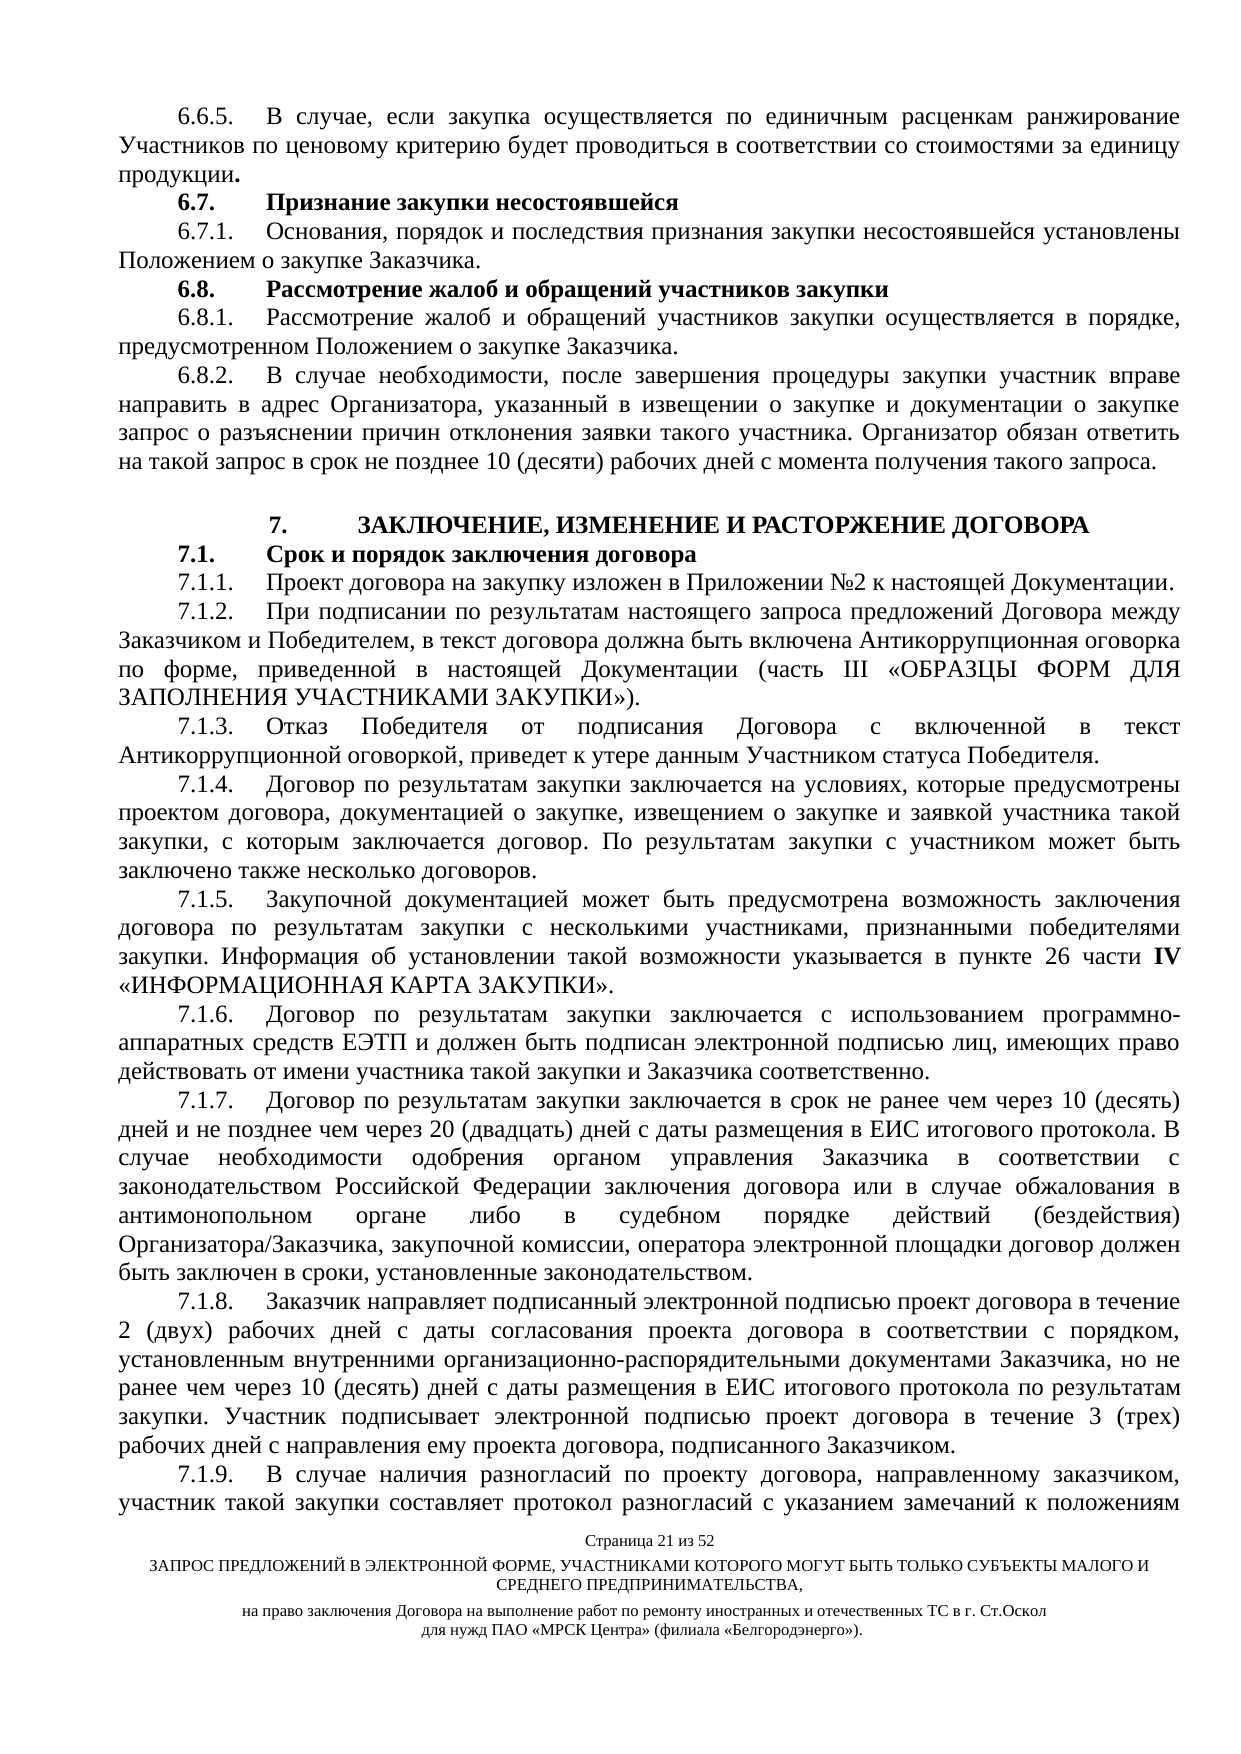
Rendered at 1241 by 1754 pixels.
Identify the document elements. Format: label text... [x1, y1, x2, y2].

subtitle Заказчик направляет подписанный электронной подписью проект договора в течение 2 (двух) рабочих дней с даты согласования проекта договора в соответствии с порядком, установленным внутренними организационно-распорядительными документами Заказчика, но не ранее чем через 10 (десять) дней с даты размещения в ЕИС итогового протокола по результатам закупки. Участник подписывает электронной подписью проект договора в течение 3 (трех) рабочих дней с направления ему проекта договора, подписанного Заказчиком. [118, 1286, 1181, 1459]
subtitle Рассмотрение жалоб и обращений участников закупки [118, 274, 1181, 302]
subtitle ЗАКЛЮЧЕНИЕ, ИЗМЕНЕНИЕ И РАСТОРЖЕНИЕ ДОГОВОРА [118, 510, 1181, 539]
subtitle В случае, если закупка осуществляется по единичным расценкам ранжирование Участников по ценовому критерию будет проводиться в соответствии со стоимостями за единицу продукции. [118, 101, 1181, 187]
subtitle Договор по результатам закупки заключается с использованием программно-аппаратных средств ЕЭТП и должен быть подписан электронной подписью лиц, имеющих право действовать от имени участника такой закупки и Заказчика соответственно. [118, 999, 1181, 1085]
subtitle Срок и порядок заключения договора [118, 539, 1181, 567]
subtitle Основания, порядок и последствия признания закупки несостоявшейся установлены Положением о закупке Заказчика. [118, 216, 1181, 274]
subtitle Отказ Победителя от подписания Договора с включенной в текст Антикоррупционной оговоркой, приведет к утере данным Участником статуса Победителя. [118, 711, 1181, 769]
subtitle Договор по результатам закупки заключается в срок не ранее чем через 10 (десять) дней и не позднее чем через 20 (двадцать) дней с даты размещения в ЕИС итогового протокола. В случае необходимости одобрения органом управления Заказчика в соответствии с законодательством Российской Федерации заключения договора или в случае обжалования в антимонопольном органе либо в судебном порядке действий (бездействия) Организатора/Заказчика, закупочной комиссии, оператора электронной площадки договор должен быть заключен в сроки, установленные законодательством. [118, 1085, 1181, 1286]
subtitle Рассмотрение жалоб и обращений участников закупки осуществляется в порядке, предусмотренном Положением о закупке Заказчика. [118, 302, 1181, 360]
subtitle Проект договора на закупку изложен в Приложении №2 к настоящей Документации. [118, 567, 1181, 596]
subtitle Признание закупки несостоявшейся [118, 187, 1181, 216]
subtitle При подписании по результатам настоящего запроса предложений Договора между Заказчиком и Победителем, в текст договора должна быть включена Антикоррупционная оговорка по форме, приведенной в настоящей Документации (часть III «ОБРАЗЦЫ ФОРМ ДЛЯ ЗАПОЛНЕНИЯ УЧАСТНИКАМИ ЗАКУПКИ»). [118, 596, 1181, 711]
subtitle Договор по результатам закупки заключается на условиях, которые предусмотрены проектом договора, документацией о закупке, извещением о закупке и заявкой участника такой закупки, с которым заключается договор. По результатам закупки с участником может быть заключено также несколько договоров. [118, 769, 1181, 884]
subtitle Закупочной документацией может быть предусмотрена возможность заключения договора по результатам закупки с несколькими участниками, признанными победителями закупки. Информация об установлении такой возможности указывается в пункте 26 части IV «ИНФОРМАЦИОННАЯ КАРТА ЗАКУПКИ». [118, 884, 1181, 999]
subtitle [118, 1459, 1181, 1516]
subtitle В случае необходимости, после завершения процедуры закупки участник вправе направить в адрес Организатора, указанный в извещении о закупке и документации о закупке запрос о разъяснении причин отклонения заявки такого участника. Организатор обязан ответить на такой запрос в срок не позднее 10 (десяти) рабочих дней с момента получения такого запроса. [118, 360, 1181, 475]
